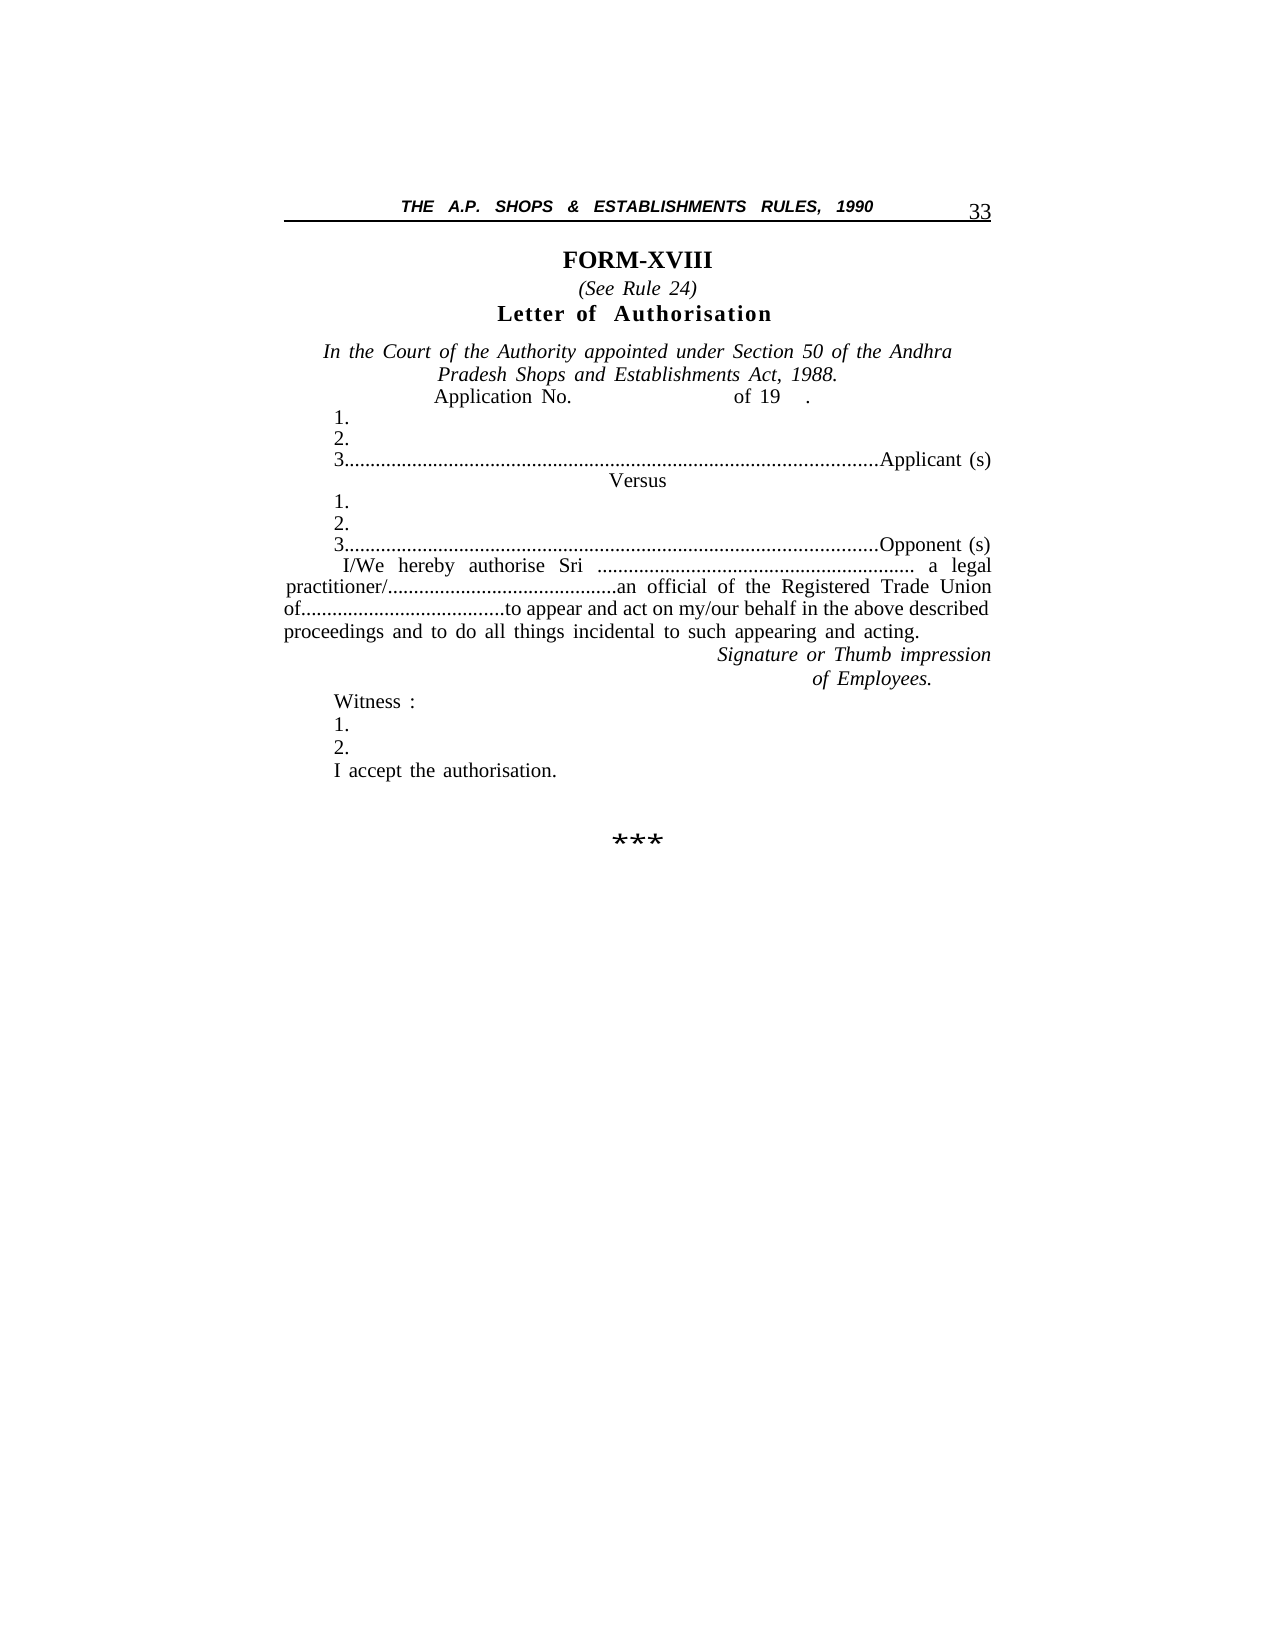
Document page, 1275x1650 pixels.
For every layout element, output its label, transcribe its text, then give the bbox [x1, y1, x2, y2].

text I/We hereby authorise Sri ............................................................. a legal [179, 555, 992, 576]
text 3. Opponent (s) [334, 534, 1096, 555]
text *** [605, 827, 670, 858]
text (See Rule 24) [322, 276, 953, 300]
text practitioner/............................................an official of the Registered Trade Union [179, 576, 992, 598]
text Versus [608, 471, 1096, 491]
text proceedings and to do all things incidental to such appearing and acting. [283, 620, 1096, 643]
text 2. [334, 513, 1096, 534]
text 1. [334, 407, 1096, 429]
text 3. Applicant (s) [334, 450, 1096, 471]
text 2. [334, 736, 559, 759]
text 1. [334, 491, 1096, 513]
text of Employees. [812, 666, 1096, 690]
text I accept the authorisation. [334, 759, 559, 782]
text of to appear and act on my/our behalf in the above described [283, 598, 1096, 620]
text 1. [334, 713, 559, 736]
text 2. [334, 429, 1096, 450]
text Signature or Thumb impression [717, 643, 1096, 666]
text In the Court of the Authority appointed under Section 50 of the Andhra Pradesh Shops and Establishments Act, 1988. [322, 340, 953, 386]
text Witness : [334, 690, 559, 713]
text Application No. of 19 . [179, 386, 1065, 407]
subtitle Letter of Authorisation [315, 301, 953, 327]
subtitle FORM-XVIII [322, 245, 953, 273]
